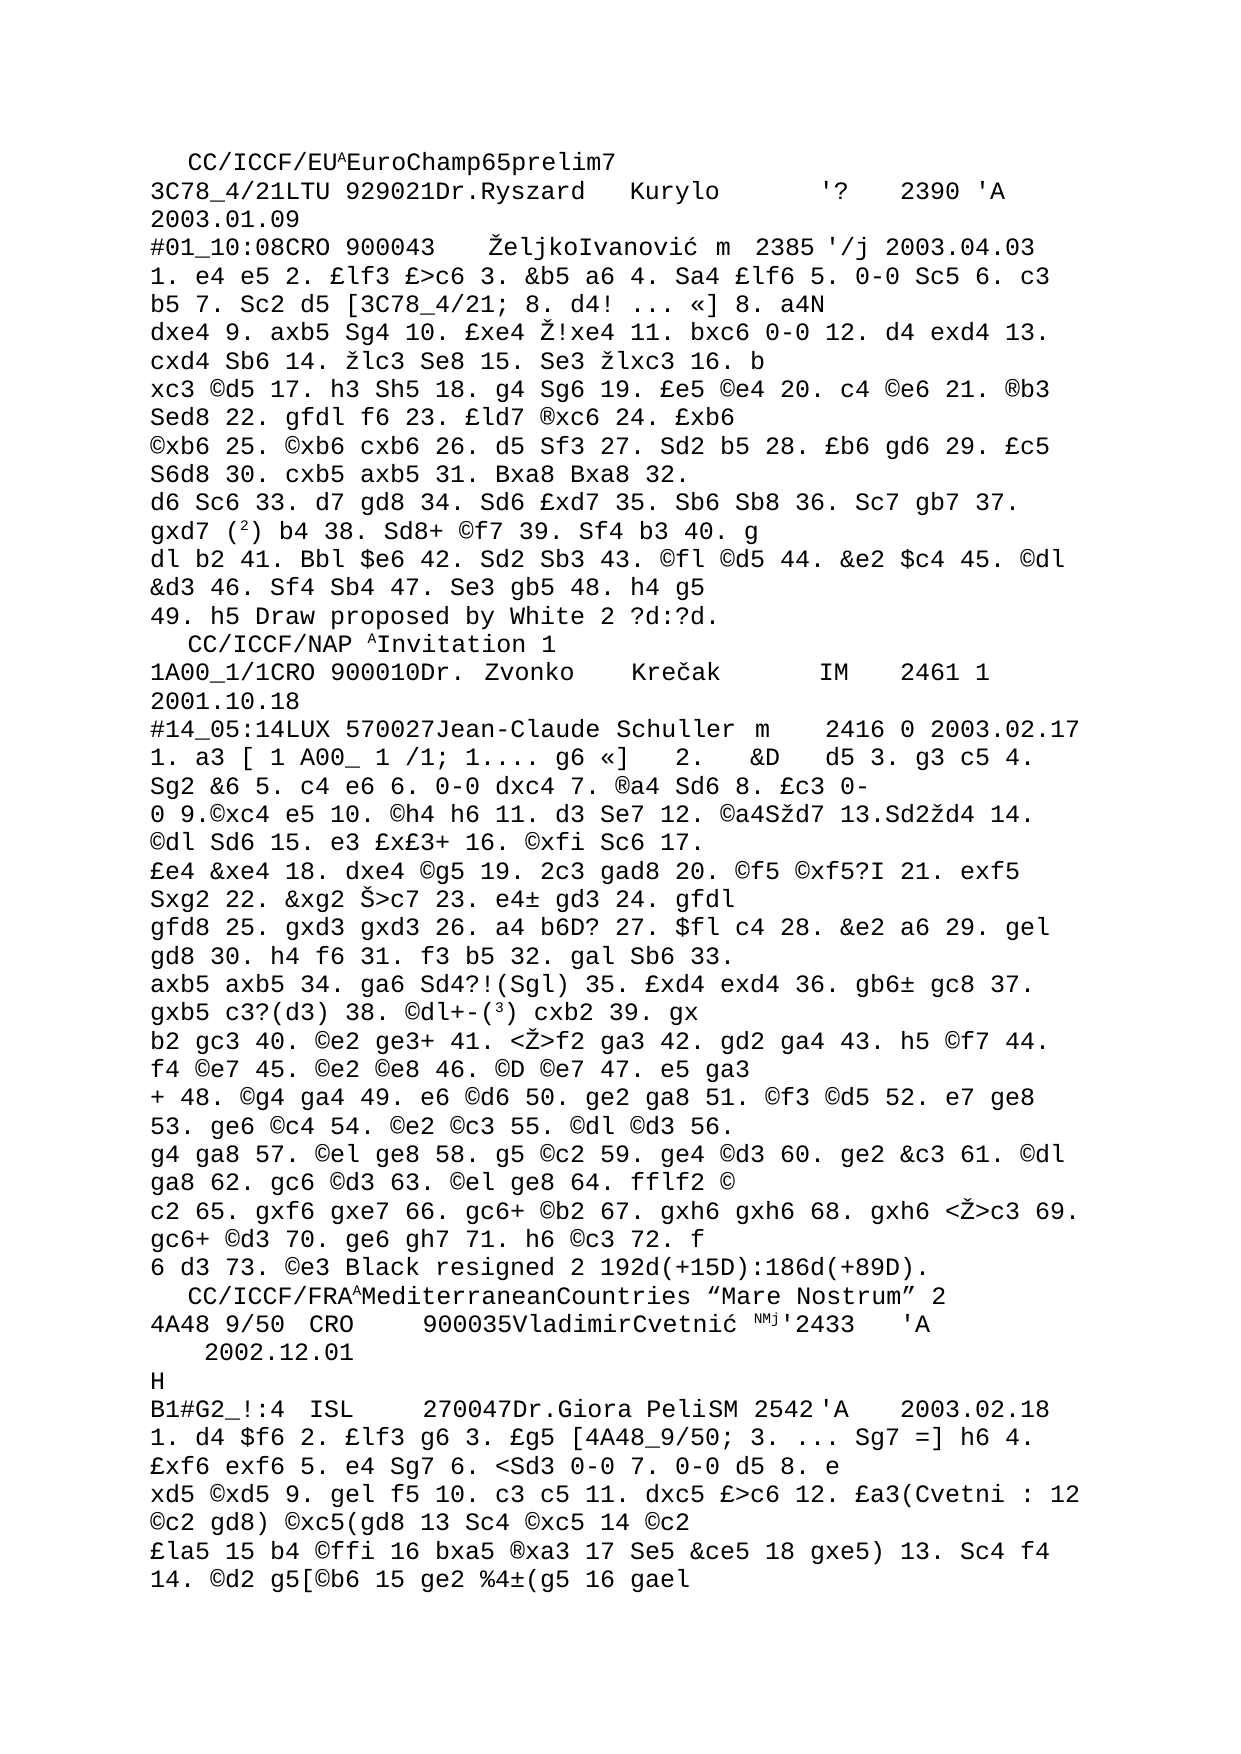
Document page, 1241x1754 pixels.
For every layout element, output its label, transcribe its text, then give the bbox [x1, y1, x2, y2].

text 0 9.©xc4 e5 10. ©h4 h6 11. d3 Se7 12. ©a4Sžd7 13.Sd2žd4 14. ©dl Sd6 15. e3 £x£3+ 16. ©xfi Sc6 17. £e4 &xe4 18. dxe4 ©g5 19. 2c3 gad8 20. ©f5 ©xf5?I 21. exf5 Sxg2 22. &xg2 Š>c7 23. e4± gd3 24. gfdl gfd8 25. gxd3 gxd3 26. a4 b6D? 27. $fl c4 28. &e2 a6 29. gel gd8 30. h4 f6 31. f3 b5 32. gal Sb6 33. axb5 axb5 34. ga6 Sd4?!(Sgl) 35. £xd4 exd4 36. gb6± gc8 37. gxb5 c3?(d3) 38. ©dl+-(3) cxb2 39. gx b2 gc3 40. ©e2 ge3+ 41. <Ž>f2 ga3 42. gd2 ga4 43. h5 ©f7 44. f4 ©e7 45. ©e2 ©e8 46. ©D ©e7 47. e5 ga3 + 48. ©g4 ga4 49. e6 ©d6 50. ge2 ga8 51. ©f3 ©d5 52. e7 ge8 53. ge6 ©c4 54. ©e2 ©c3 55. ©dl ©d3 56. g4 ga8 57. ©el ge8 58. g5 ©c2 59. ge4 ©d3 60. ge2 &c3 61. ©dl ga8 62. gc6 ©d3 63. ©el ge8 64. fflf2 © c2 65. gxf6 gxe7 66. gc6+ ©b2 67. gxh6 gxh6 68. gxh6 <Ž>c3 69. gc6+ ©d3 70. ge6 gh7 71. h6 ©c3 72. f 6 d3 73. ©e3 Black resigned 2 192d(+15D):186d(+89D). [150, 802, 1090, 1283]
text CC/ICCF/EUAEuroChamp65prelim7 3C78_4/21 LTU 929021 Dr. Ryszard Kurylo '? 2390 'A 2003.01.09 [150, 150, 1090, 235]
text CC/ICCF/NAP AInvitation 1 1A00_1/1 CRO 900010 Dr. Zvonko Krečak IM 2461 1 2001.10.18 [150, 632, 1090, 717]
text #14_05:14 LUX 570027 Jean-Claude Schuller m 2416 0 2003.02.17 [150, 717, 1090, 745]
text 1. e4 e5 2. £lf3 £>c6 3. &b5 a6 4. Sa4 £lf6 5. 0-0 Sc5 6. c3 b5 7. Sc2 d5 [3C78_4/21; 8. d4! ... «] 8. a4N dxe4 9. axb5 Sg4 10. £xe4 Ž!xe4 11. bxc6 0-0 12. d4 exd4 13. cxd4 Sb6 14. žlc3 Se8 15. Se3 žlxc3 16. b xc3 ©d5 17. h3 Sh5 18. g4 Sg6 19. £e5 ©e4 20. c4 ©e6 21. ®b3 Sed8 22. gfdl f6 23. £ld7 ®xc6 24. £xb6 ©xb6 25. ©xb6 cxb6 26. d5 Sf3 27. Sd2 b5 28. £b6 gd6 29. £c5 S6d8 30. cxb5 axb5 31. Bxa8 Bxa8 32. d6 Sc6 33. d7 gd8 34. Sd6 £xd7 35. Sb6 Sb8 36. Sc7 gb7 37. gxd7 (2) b4 38. Sd8+ ©f7 39. Sf4 b3 40. g dl b2 41. Bbl $e6 42. Sd2 Sb3 43. ©fl ©d5 44. &e2 $c4 45. ©dl &d3 46. Sf4 Sb4 47. Se3 gb5 48. h4 g5 49. h5 Draw proposed by White 2 ?d:?d. [150, 263, 1090, 632]
text CC/ICCF/FRAAMediterraneanCountries “Mare Nostrum” 2 4A48 9/50 CRO 900035 Vladimir Cvetnić NMj' 2433 'A 2002.12.01 [150, 1283, 1090, 1368]
text H [150, 1368, 1090, 1397]
text #01_10:08 CRO 900043 Željko Ivanović m 2385 '/j 2003.04.03 [150, 235, 1090, 263]
text B1#G2_!:4 ISL 270047 Dr.Giora Peli SM 2542 'A 2003.02.18 [150, 1397, 1090, 1425]
text 1. a3 [ 1 A00_ 1 /1; 1.... g6 «] 2. &D d5 3. g3 c5 4. Sg2 &6 5. c4 e6 6. 0-0 dxc4 7. ®a4 Sd6 8. £c3 0- [150, 745, 1090, 802]
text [150, 1425, 1090, 1595]
